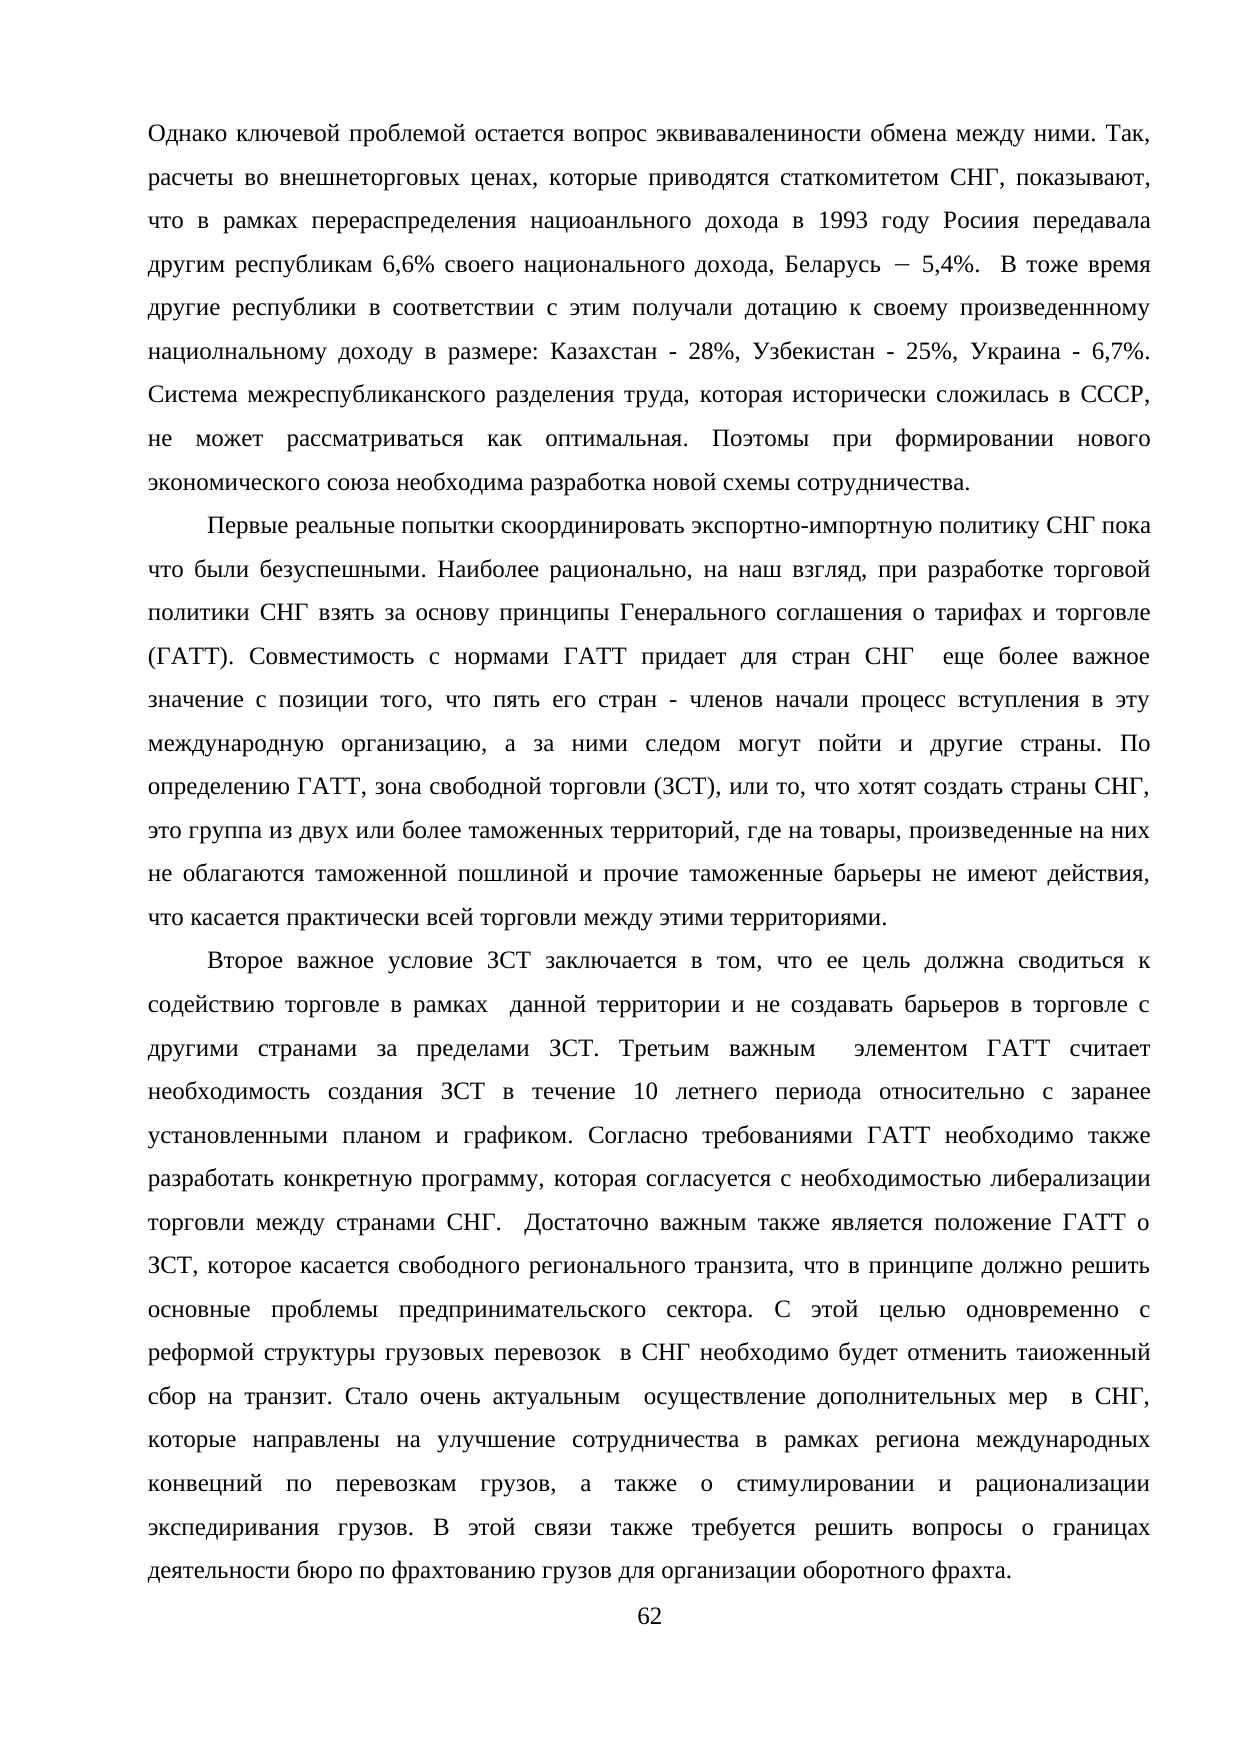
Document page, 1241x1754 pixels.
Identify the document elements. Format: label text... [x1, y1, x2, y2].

text Первые реальные попытки скоординировать экспортно-импортную политику СНГ пока что были безуспешными. Наиболее рационально, на наш взгляд, при разработке торговой политики СНГ взять за основу принципы Генерального соглашения о тарифах и торговле (ГАТТ). Совместимость с нормами ГАТТ придает для стран СНГ еще более важное значение с позиции того, что пять его стран - членов начали процесс вступления в эту международную организацию, а за ними следом могут пойти и другие страны. По определению ГАТТ, зона свободной торговли (ЗСТ), или то, что хотят создать страны СНГ, это группа из двух или более таможенных территорий, где на товары, произведенные на них не облагаются таможенной пошлиной и прочие таможенные барьеры не имеют действия, что касается практически всей торговли между этими территориями. [148, 510, 1152, 931]
text Второе важное условие ЗСТ заключается в том, что ее цель должна сводиться к содействию торговле в рамках данной территории и не создавать барьеров в торговле с другими странами за пределами ЗСТ. Третьим важным элементом ГАТТ считает необходимость создания ЗСТ в течение 10 летнего периода относительно с заранее установленными планом и графиком. Согласно требованиями ГАТТ необходимо также разработать конкретную программу, которая согласуется с необходимостью либерализации торговли между странами СНГ. Достаточно важным также является положение ГАТТ о ЗСТ, которое касается свободного регионального транзита, что в принципе должно решить основные проблемы предпринимательского сектора. С этой целью одновременно с реформой структуры грузовых перевозок в СНГ необходимо будет отменить таиоженный сбор на транзит. Стало очень актуальным осуществление дополнительных мер в СНГ, которые направлены на улучшение сотрудничества в рамках региона международных конвецний по перевозкам грузов, а также о стимулировании и рационализации экспедиривания грузов. В этой связи также требуется решить вопросы о границах деятельности бюро по фрахтованию грузов для организации оборотного фрахта. [148, 945, 1152, 1584]
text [148, 118, 1152, 496]
